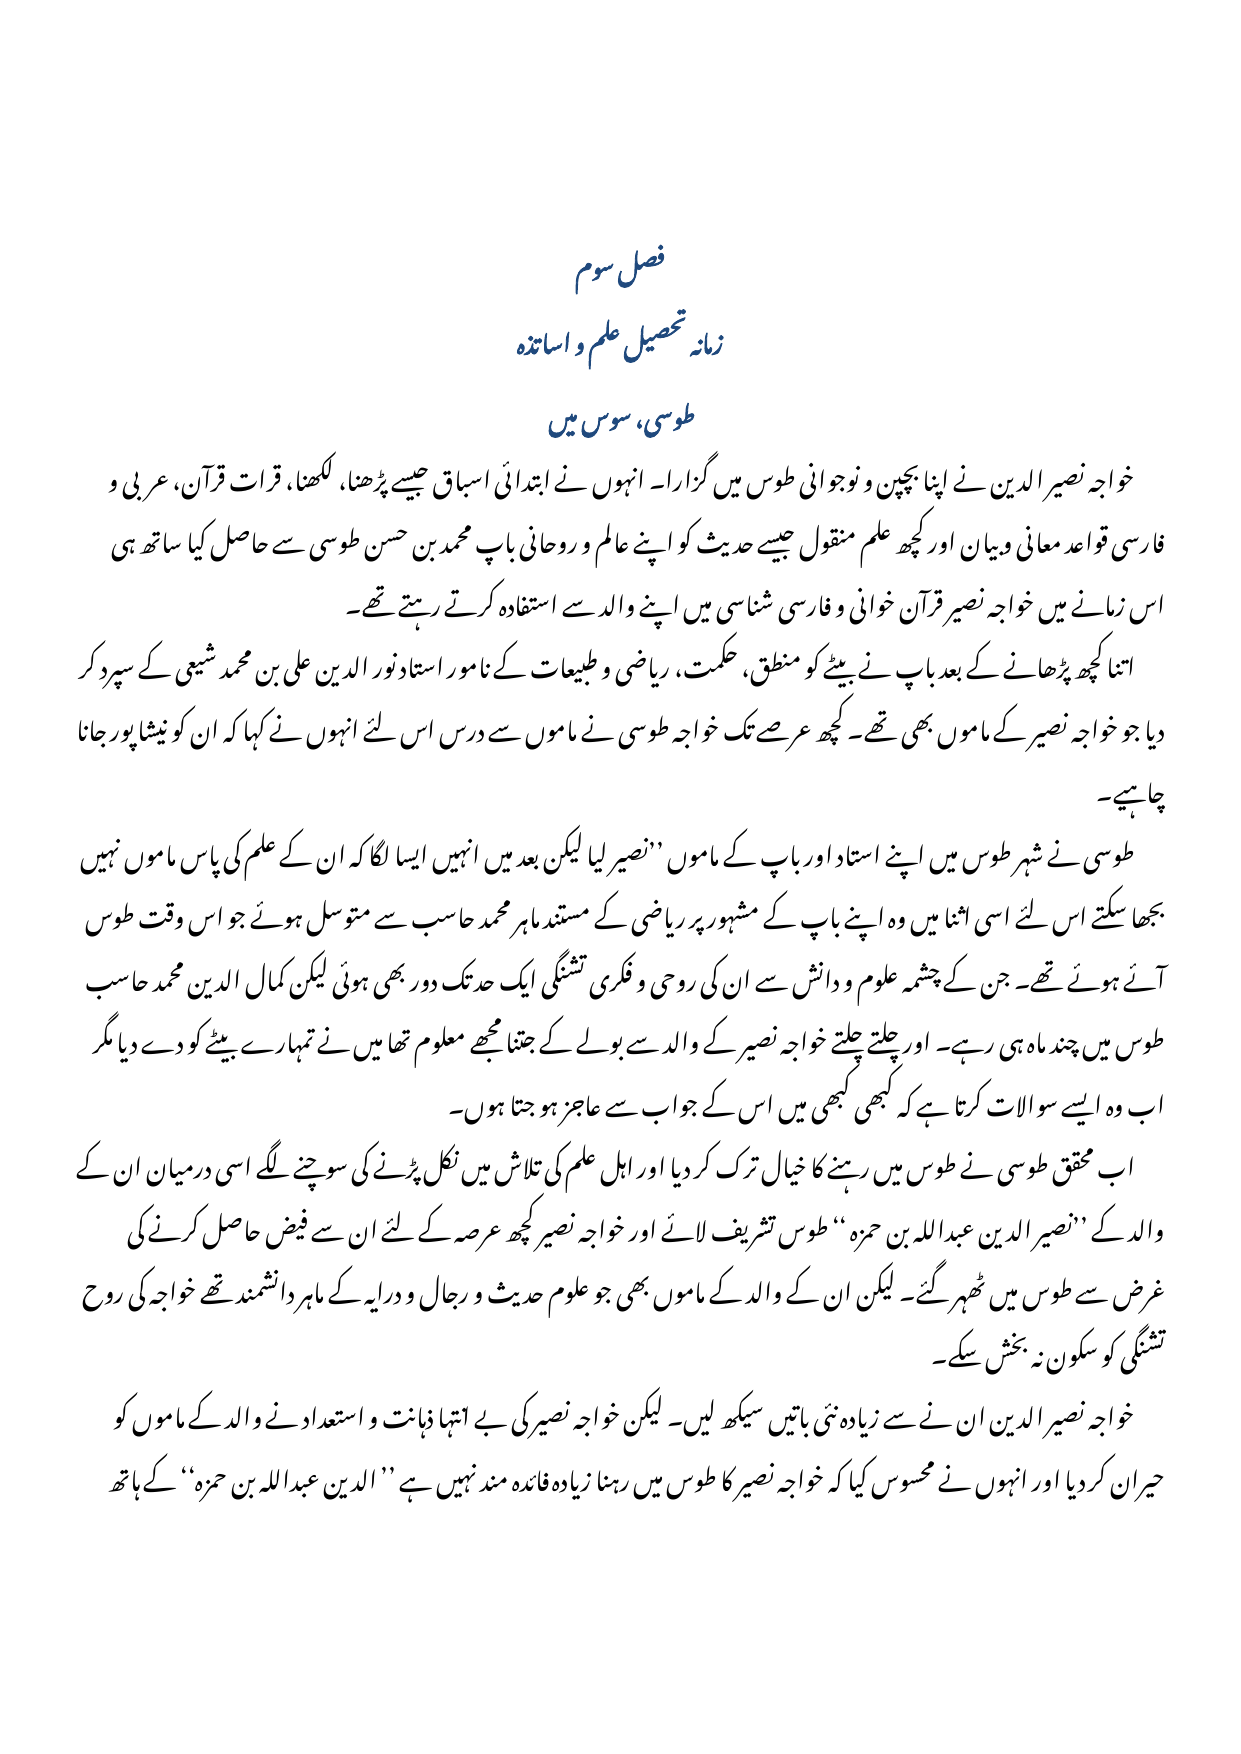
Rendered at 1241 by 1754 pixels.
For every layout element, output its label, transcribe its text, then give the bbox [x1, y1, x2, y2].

text طوسی نے شہر طوس میں اپنے استاد اور باپ کے ماموں ’’نصیر لیا لیکن بعد میں انہیں ایسا لگا کہ ان کے علم کی پاس ماموں نہیں بجھا سکتے اس لئے اسی اثنا میں وہ اپنے باپ کے مشہور پر ریاضی کے مستند ماہر محمد حاسب سے متوسل ہوئے جو اس وقت طوس آئے ہوئے تھے۔ جن کے چشمہ علوم و دانش سے ان کی روحی و فکری تشنگی ایک حد تک دور بھی ہوئی لیکن کمال الدین محمد حاسب طوس میں چند ماہ ہی رہے۔ اور چلتے چلتے خواجہ نصیر کے والد سے بولے کے جتنا مجھے معلوم تھا میں نے تمہارے بیٹے کو دے دیا مگر اب وہ ایسے سوالات کرتا ہے کہ کبھی کبھی میں اس کے جواب سے عاجز ہو جتا ہوں۔ [75, 819, 1165, 1131]
text خواجہ نصیر الدین نے اپنا بچپن و نوجوانی طوس میں گزارا۔ انہوں نے ابتدائی اسباق جیسے پڑھنا، لکھنا، قرات قرآن، عربی و فارسی قواعد معانی و بیان اور کچھ علم منقول جیسے حدیث کو اپنے عالم و روحانی باپ محمد بن حسن طوسی سے حاصل کیا ساتھ ہی اس زمانے میں خواجہ نصیر قرآن خوانی و فارسی شناسی میں اپنے والد سے استفادہ کرتے رہتے تھے۔ [75, 444, 1165, 631]
text اب محقق طوسی نے طوس میں رہنے کا خیال ترک کر دیا اور اہل علم کی تلاش میں نکل پڑنے کی سوچنے لگے اسی درمیان ان کے والد کے ’’نصیر الدین عبداللہ بن حمزہ ‘‘ طوس تشریف لائے اور خواجہ نصیر کچھ عرصہ کے لئے ان سے فیض حاصل کرنے کی غرض سے طوس میں ٹھہر گئے۔ لیکن ان کے والد کے ماموں بھی جو علوم حدیث و رجال و درایہ کے ماہر دانشمند تھے خواجہ کی روح تشنگی کو سکون نہ بخش سکے۔ [75, 1131, 1165, 1381]
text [75, 1381, 1165, 1506]
subtitle فصل سوم [75, 231, 1165, 294]
subtitle زمانہ تحصیل علم و اساتذہ [75, 306, 1165, 369]
text اتنا کچھ پڑھانے کے بعد باپ نے بیٹے کو منطق، حکمت، ریاضی و طبیعات کے نامور استاد نور الدین علی بن محمد شیعی کے سپرد کر دیا جو خواجہ نصیر کے ماموں بھی تھے۔ کچھ عرصے تک خواجہ طوسی نے ماموں سے درس اس لئے انہوں نے کہا کہ ان کو نیشا پور جانا چاہیے۔ [75, 631, 1165, 819]
subtitle طوسی، سوس میں [75, 381, 1165, 444]
